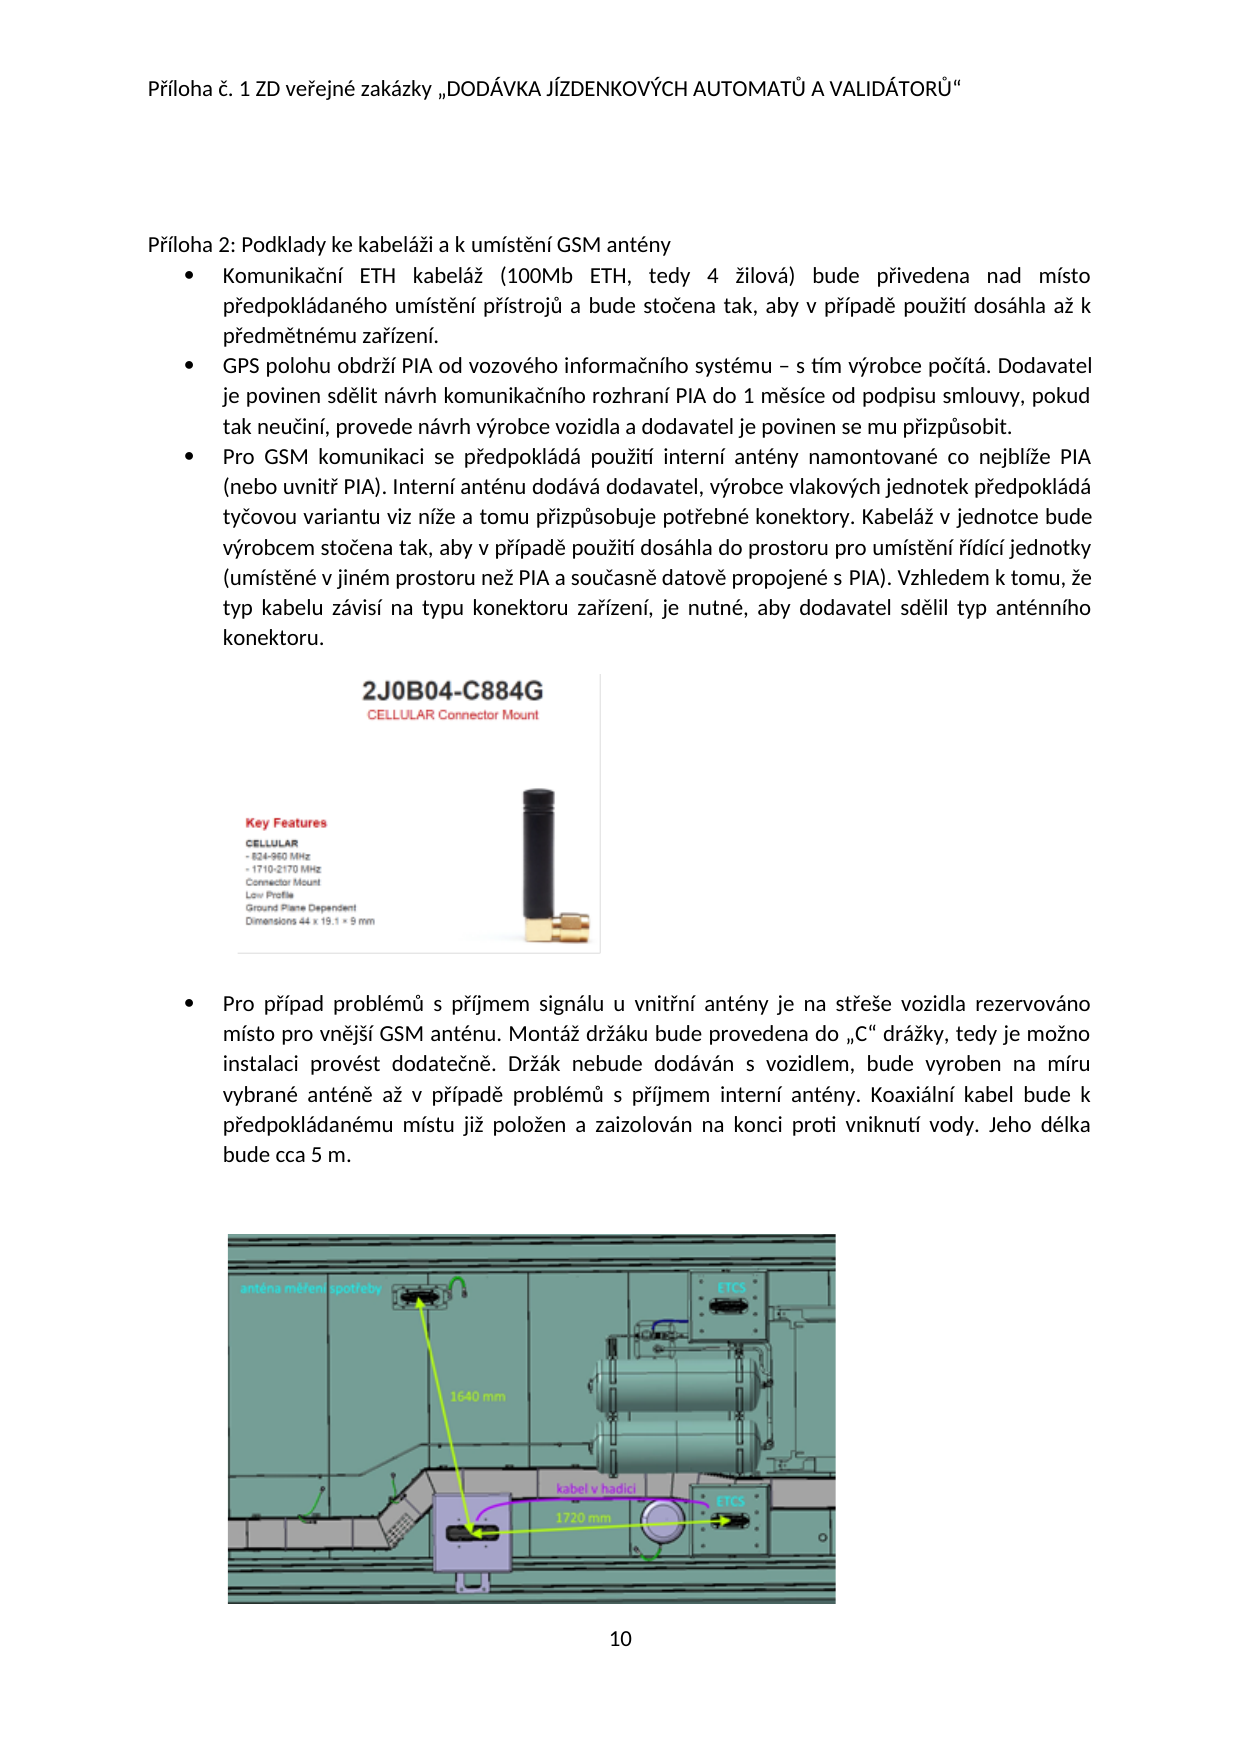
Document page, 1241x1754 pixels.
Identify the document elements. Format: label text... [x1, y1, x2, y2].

list GPS polohu obdrží PIA od vozového informačního systému – s tím výrobce počítá. Dodavatel je povinen sdělit návrh komunikačního rozhraní PIA do 1 měsíce od podpisu smlouvy, pokud tak neučiní, provede návrh výrobce vozidla a dodavatel je povinen se mu přizpůsobit. [185, 351, 1093, 440]
picture [227, 1234, 836, 1604]
list Pro případ problémů s příjmem signálu u vnitřní antény je na střeše vozidla rezervováno místo pro vnější GSM anténu. Montáž držáku bude provedena do „C“ drážky, tedy je možno instalaci provést dodatečně. Držák nebude dodáván s vozidlem, bude vyroben na míru vybrané anténě až v případě problémů s příjmem interní antény. Koaxiální kabel bude k předpokládanému místu již položen a zaizolován na konci proti vniknutí vody. Jeho délka bude cca 5 m. [185, 989, 1093, 1168]
list Komunikační ETH kabeláž (100Mb ETH, tedy 4 žilová) bude přivedena nad místo předpokládaného umístění přístrojů a bude stočena tak, aby v případě použití dosáhla až k předmětnému zařízení. [185, 261, 1093, 349]
list Pro GSM komunikaci se předpokládá použití interní antény namontované co nejblíže PIA (nebo uvnitř PIA). Interní anténu dodává dodavatel, výrobce vlakových jednotek předpokládá tyčovou variantu viz níže a tomu přizpůsobuje potřebné konektory. Kabeláž v jednotce bude výrobcem stočena tak, aby v případě použití dosáhla do prostoru pro umístění řídící jednotky (umístěné v jiném prostoru než PIA a současně datově propojené s PIA). Vzhledem k tomu, že typ kabelu závisí na typu konektoru zařízení, je nutné, aby dodavatel sdělil typ anténního konektoru. [185, 442, 1093, 651]
picture [237, 674, 602, 955]
subtitle Příloha 2: Podklady ke kabeláži a k umístění GSM antény [148, 231, 1093, 258]
